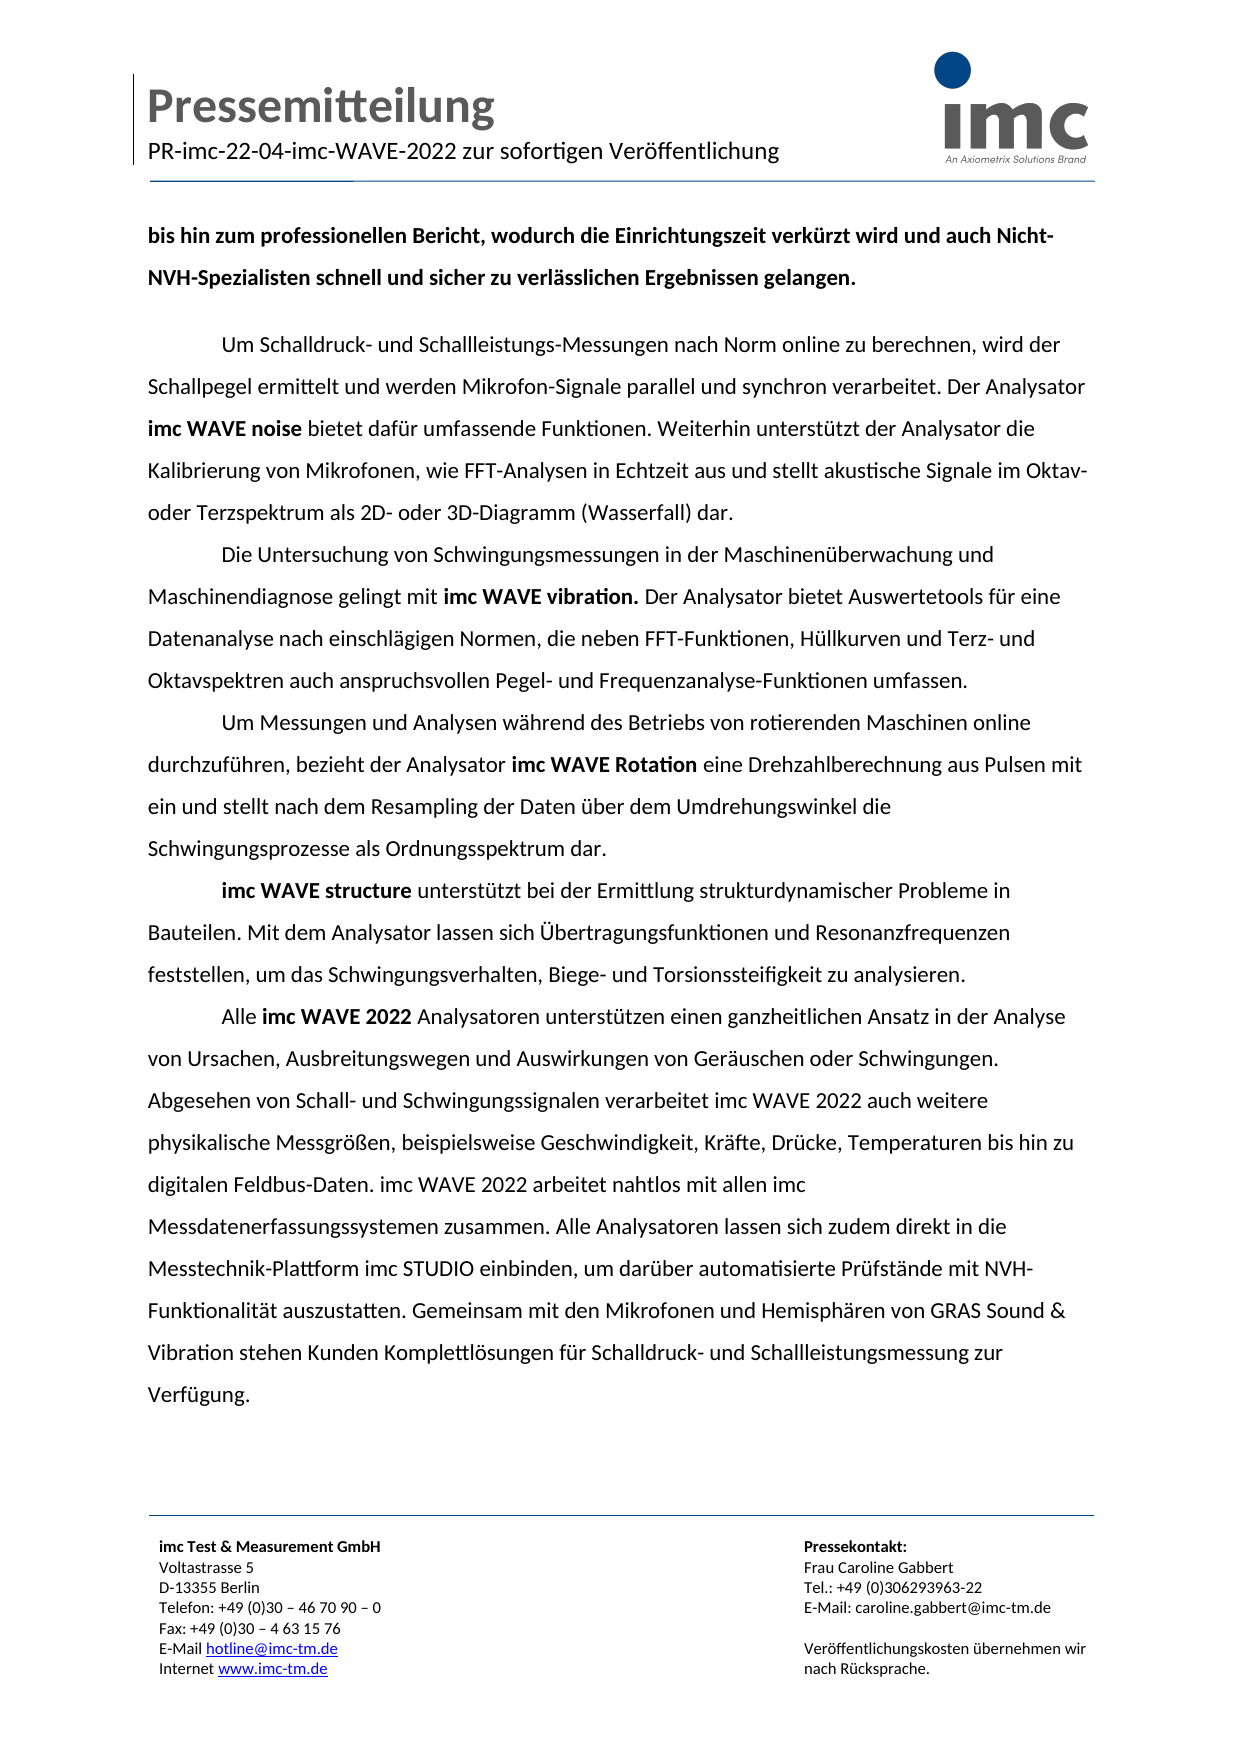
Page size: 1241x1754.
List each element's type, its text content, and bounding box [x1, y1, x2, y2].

text Um Schalldruck- und Schallleistungs-Messungen nach Norm online zu berechnen, wird der Schallpegel ermittelt und werden Mikrofon-Signale parallel und synchron verarbeitet. Der Analysator imc WAVE noise bietet dafür umfassende Funktionen. Weiterhin unterstützt der Analysator die Kalibrierung von Mikrofonen, wie FFT-Analysen in Echtzeit aus und stellt akustische Signale im Oktav- oder Terzspektrum als 2D- oder 3D-Diagramm (Wasserfall) dar. [148, 331, 1092, 526]
text Um Messungen und Analysen während des Betriebs von rotierenden Maschinen online durchzuführen, bezieht der Analysator imc WAVE Rotation eine Drehzahlberechnung aus Pulsen mit ein und stellt nach dem Resampling der Daten über dem Umdrehungswinkel die Schwingungsprozesse als Ordnungsspektrum dar. [148, 708, 1092, 862]
picture [931, 50, 1094, 166]
text imc WAVE structure unterstützt bei der Ermittlung strukturdynamischer Probleme in Bauteilen. Mit dem Analysator lassen sich Übertragungsfunktionen und Resonanzfrequenzen feststellen, um das Schwingungsverhalten, Biege- und Torsionssteifigkeit zu analysieren. Alle imc WAVE 2022 Analysatoren unterstützen einen ganzheitlichen Ansatz in der Analyse von Ursachen, Ausbreitungswegen und Auswirkungen von Geräuschen oder Schwingungen. Abgesehen von Schall- und Schwingungssignalen verarbeitet imc WAVE 2022 auch weitere physikalische Messgrößen, beispielsweise Geschwindigkeit, Kräfte, Drücke, Temperaturen bis hin zu digitalen Feldbus-Daten. imc WAVE 2022 arbeitet nahtlos mit allen imc Messdatenerfassungssystemen zusammen. Alle Analysatoren lassen sich zudem direkt in die Messtechnik-Plattform imc STUDIO einbinden, um darüber automatisierte Prüfstände mit NVH-Funktionalität auszustatten. Gemeinsam mit den Mikrofonen und Hemisphären von GRAS Sound & Vibration stehen Kunden Komplettlösungen für Schalldruck- und Schallleistungsmessung zur Verfügung. [148, 876, 1092, 1408]
text Die Untersuchung von Schwingungsmessungen in der Maschinenüberwachung und Maschinendiagnose gelingt mit imc WAVE vibration. Der Analysator bietet Auswertetools für eine Datenanalyse nach einschlägigen Normen, die neben FFT-Funktionen, Hüllkurven und Terz- und Oktavspektren auch anspruchsvollen Pegel- und Frequenzanalyse-Funktionen umfassen. [148, 540, 1092, 694]
